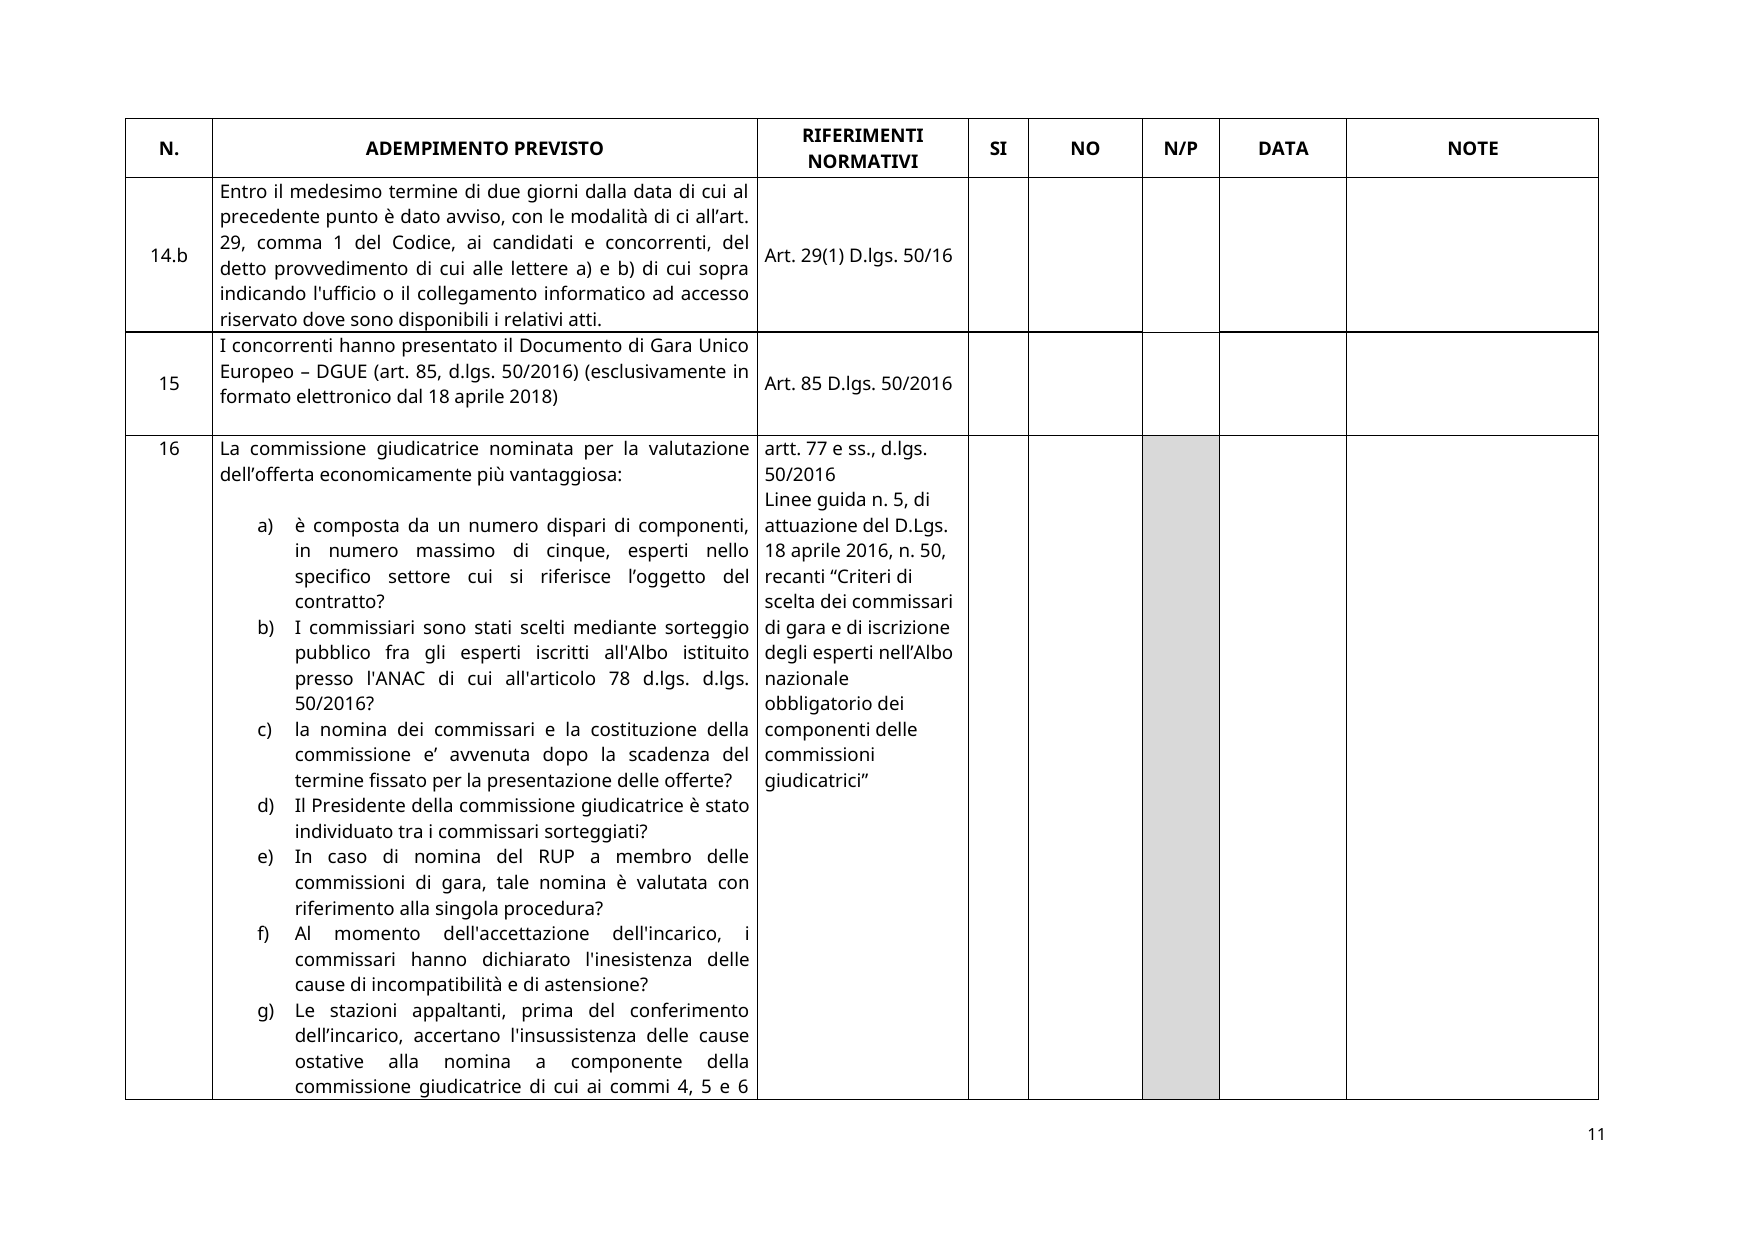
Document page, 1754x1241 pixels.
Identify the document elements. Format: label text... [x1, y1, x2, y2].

table_header NO [1029, 119, 1142, 177]
table_cell [1347, 178, 1598, 331]
table_header DATA [1220, 119, 1346, 177]
table_cell [1029, 333, 1142, 434]
table_cell [1143, 436, 1219, 1099]
table_cell [1143, 333, 1219, 434]
table_cell 14.b [126, 178, 212, 331]
table_cell [1220, 333, 1346, 434]
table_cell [213, 436, 757, 1099]
table_cell Art. 85 D.lgs. 50/2016 [758, 333, 968, 434]
table_cell 15 [126, 333, 212, 434]
table_header ADEMPIMENTO PREVISTO [213, 119, 757, 177]
table_cell Entro il medesimo termine di due giorni dalla data di cui al precedente punto è dato avviso, con le modalità di ci all’art. 29, comma 1 del Codice, ai candidati e concorrenti, del detto provvedimento di cui alle lettere a) e b) di cui sopra indicando l'ufficio o il collegamento informatico ad accesso riservato dove sono disponibili i relativi atti. [213, 178, 757, 331]
table_cell [1220, 436, 1346, 1099]
table_header N. [126, 119, 212, 177]
table_cell [1347, 436, 1598, 1099]
table_cell [969, 178, 1028, 331]
table_header NOTE [1347, 119, 1598, 177]
table_header N/P [1143, 119, 1219, 177]
table_header RIFERIMENTI NORMATIVI [758, 119, 968, 177]
table_cell 16 [126, 436, 212, 1099]
table_cell [1029, 436, 1142, 1099]
table_cell [969, 333, 1028, 434]
table_cell [1220, 178, 1346, 331]
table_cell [758, 436, 968, 1099]
table_cell Art. 29(1) D.lgs. 50/16 [758, 178, 968, 331]
table_cell [969, 436, 1028, 1099]
table_cell [1143, 178, 1219, 331]
table_cell [1347, 333, 1598, 434]
table_cell [1029, 178, 1142, 331]
table_cell I concorrenti hanno presentato il Documento di Gara Unico Europeo – DGUE (art. 85, d.lgs. 50/2016) (esclusivamente in formato elettronico dal 18 aprile 2018) [213, 333, 757, 434]
table_header SI [969, 119, 1028, 177]
